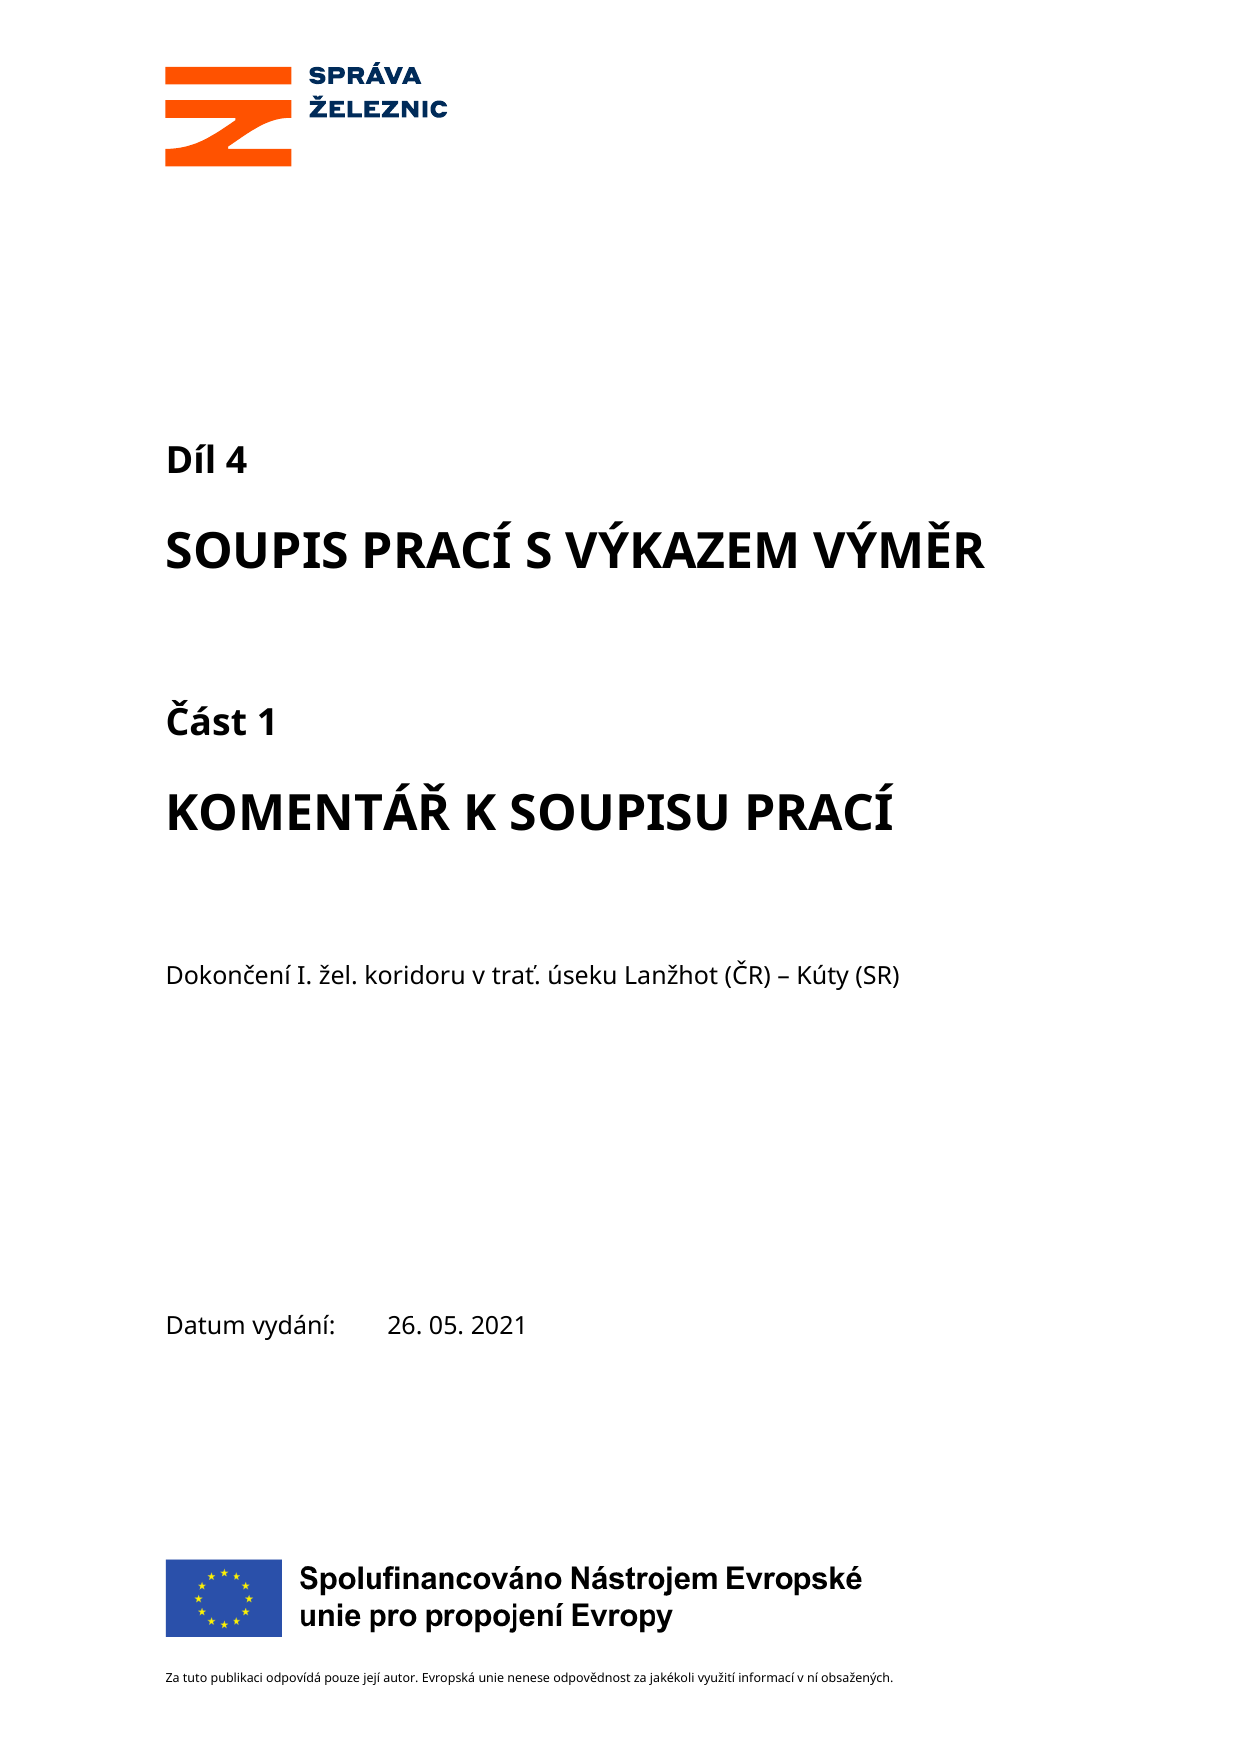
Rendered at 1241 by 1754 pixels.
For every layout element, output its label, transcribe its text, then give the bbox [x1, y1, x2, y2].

picture [165, 1559, 865, 1637]
text KOMENTÁŘ K SOUPISU PRACÍ [165, 777, 1075, 845]
text Část 1 [165, 696, 1075, 747]
text Datum vydání: 26. 05. 2021 [165, 1307, 1075, 1341]
text Díl 4 [165, 433, 1075, 484]
text SOUPIS PRACÍ S VÝKAZEM VÝMĚR [165, 514, 1075, 583]
